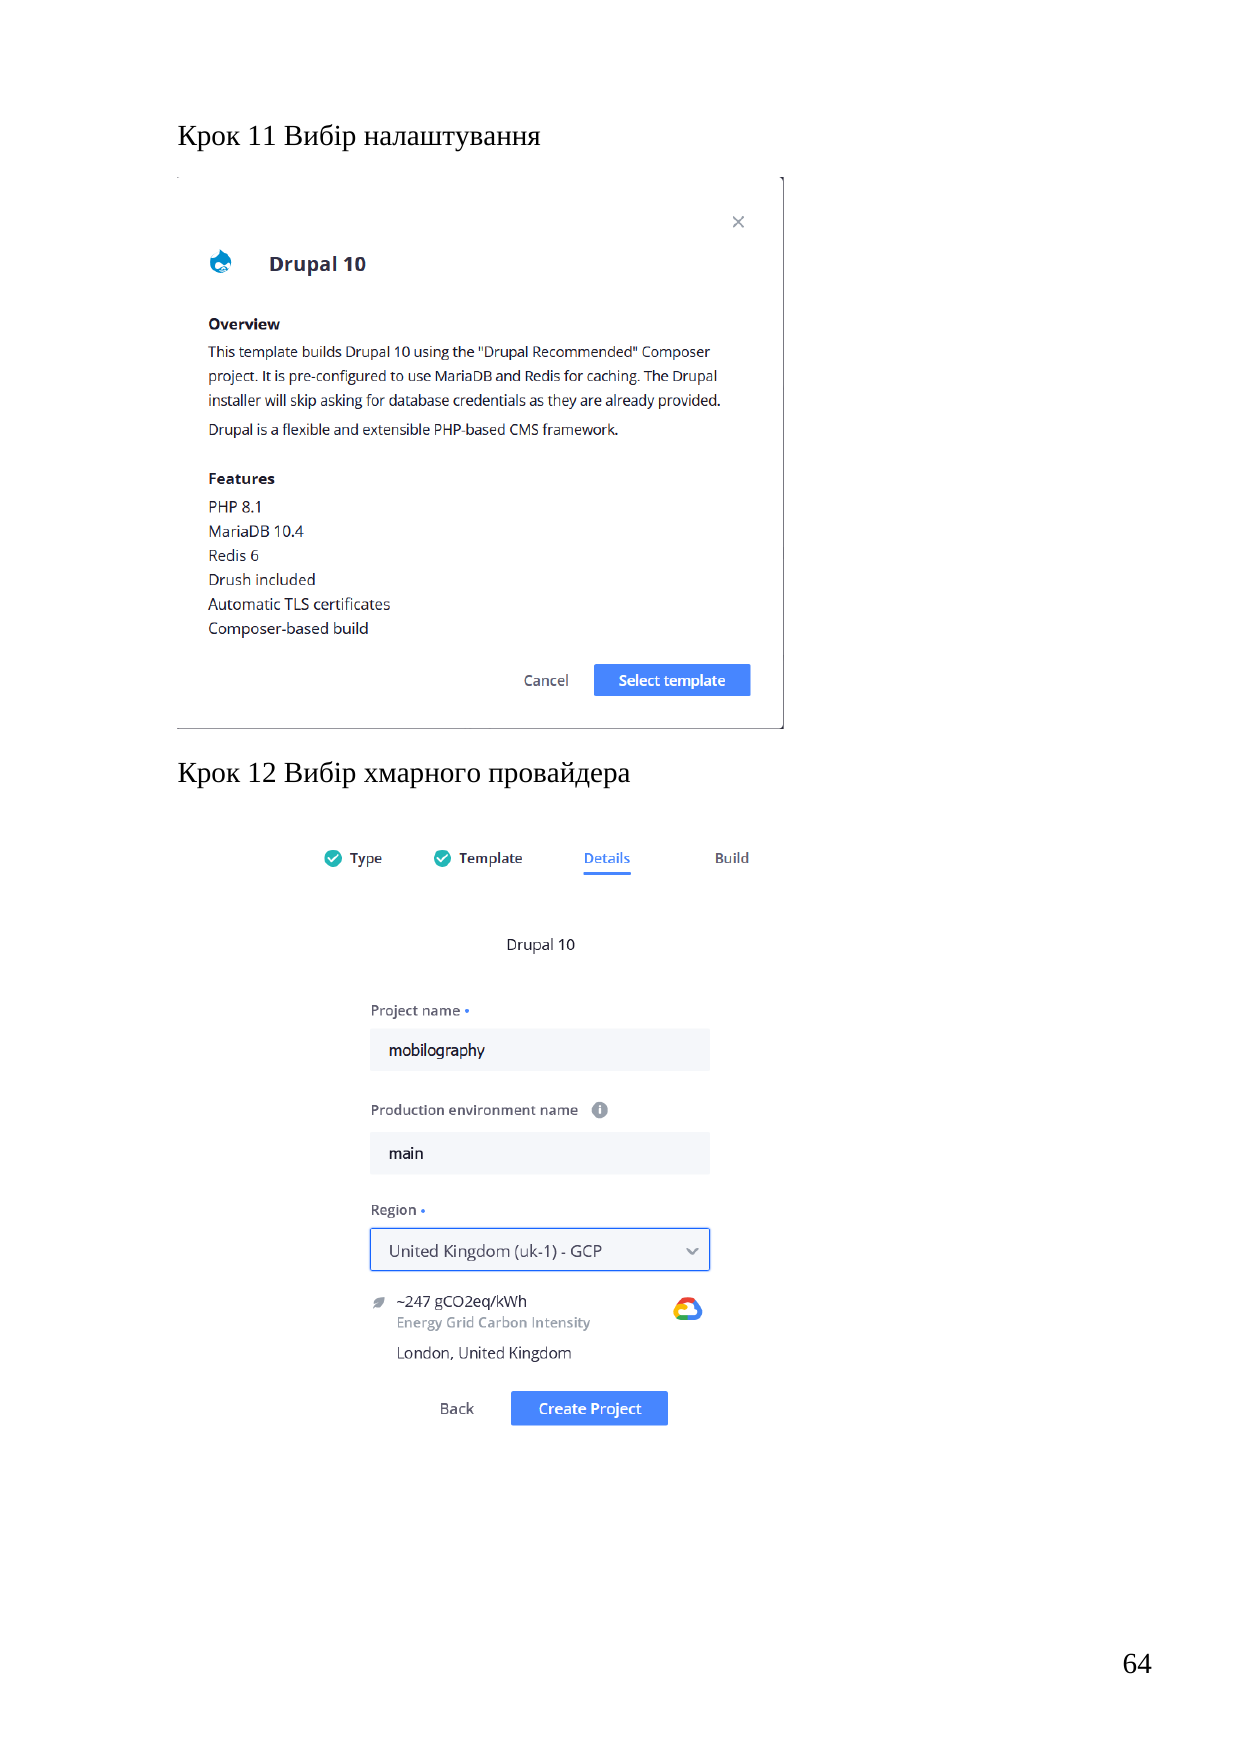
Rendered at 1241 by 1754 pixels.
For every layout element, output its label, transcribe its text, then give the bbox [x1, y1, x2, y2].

picture [177, 814, 891, 1444]
picture [177, 177, 784, 729]
text Крок 11 Вибір налаштування [177, 118, 1152, 152]
text Крок 12 Вибір хмарного провайдера [177, 755, 1152, 788]
